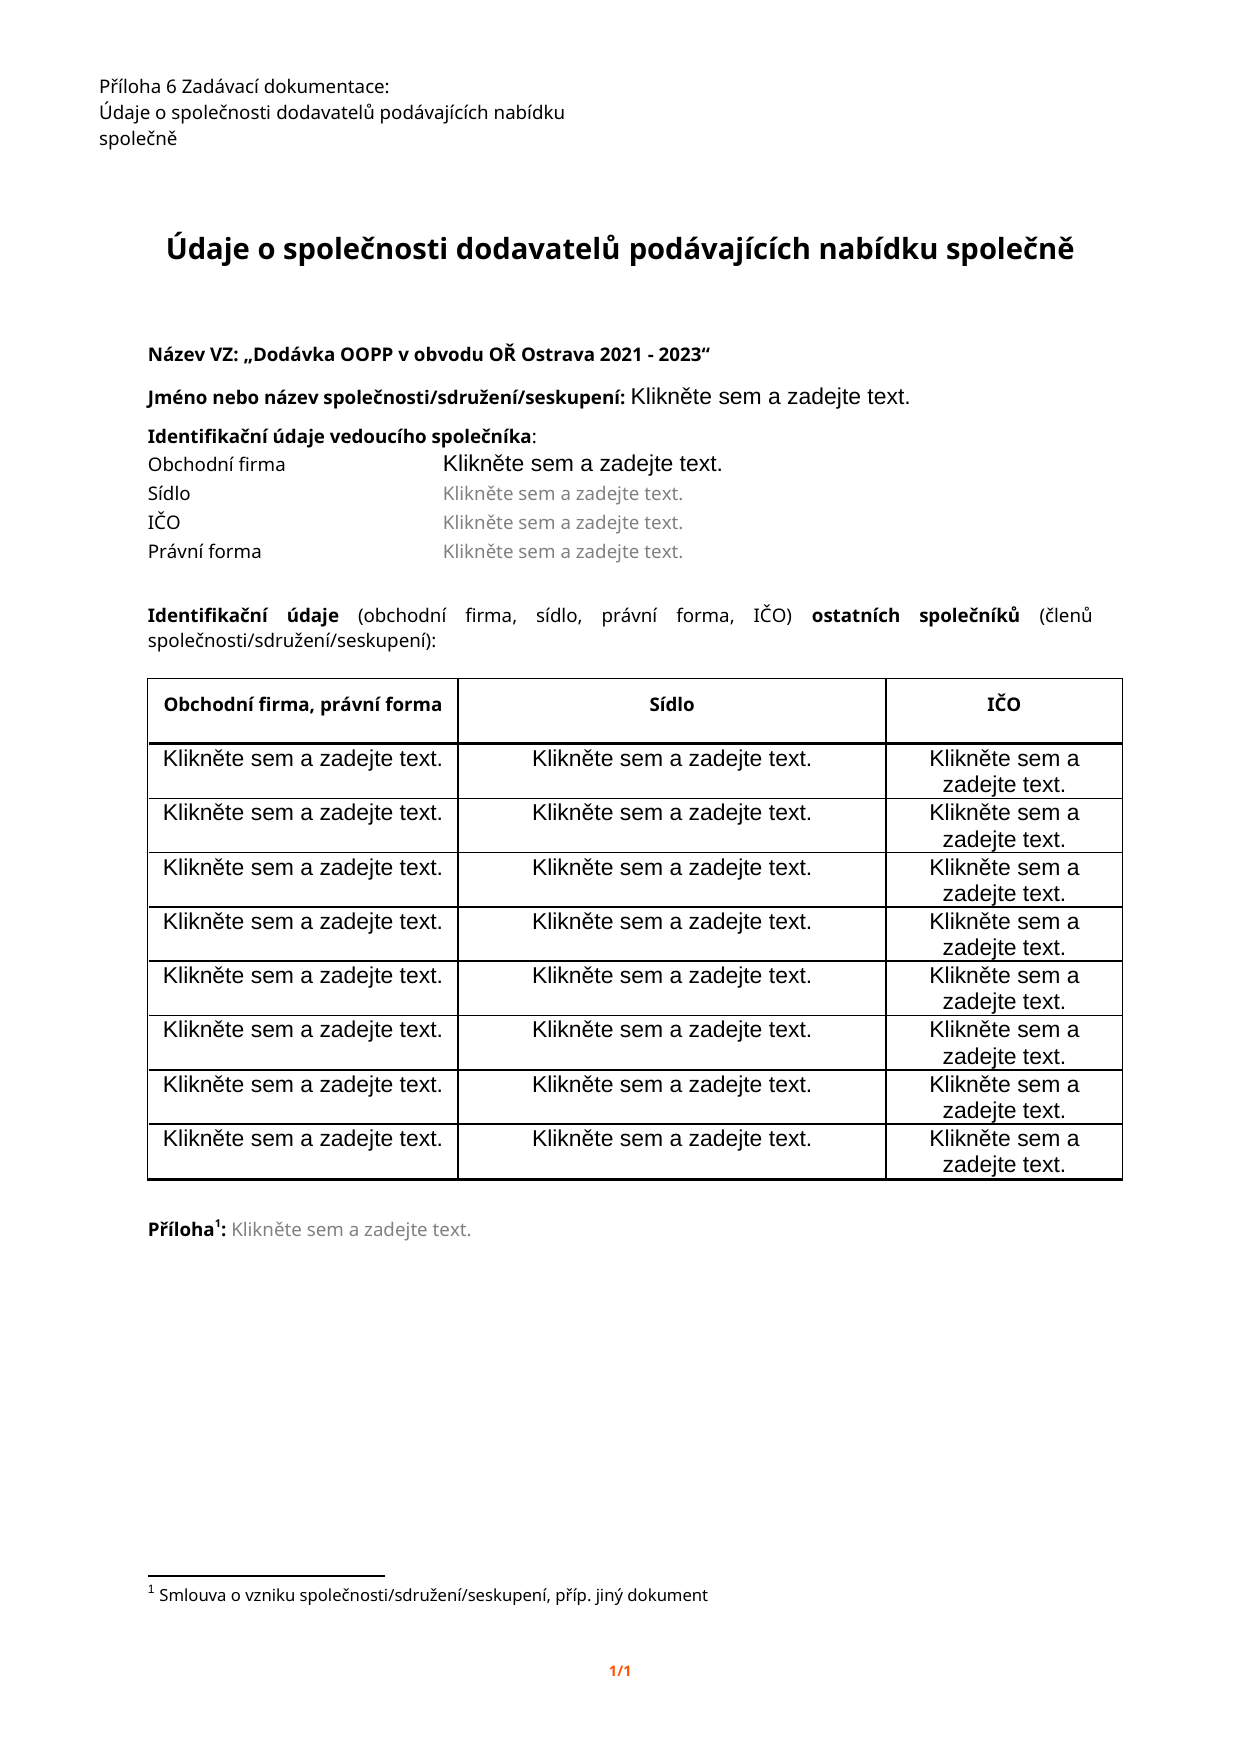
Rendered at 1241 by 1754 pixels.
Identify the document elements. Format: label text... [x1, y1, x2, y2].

text Název VZ: „Dodávka OOPP v obvodu OŘ Ostrava 2021 - 2023“ [148, 336, 1093, 367]
text Sídlo [148, 477, 1093, 506]
table_header Sídlo [459, 679, 885, 742]
text Jméno nebo název společnosti/sdružení/seskupení: [148, 380, 1093, 411]
title Údaje o společnosti dodavatelů podávajících nabídku společně [148, 228, 1093, 268]
text Příloha: [148, 1216, 1093, 1241]
table_header Obchodní firma, právní forma [148, 679, 457, 742]
text Právní forma [148, 535, 1093, 564]
text IČO [148, 506, 1093, 535]
table_header IČO [887, 679, 1122, 742]
text Identifikační údaje vedoucího společníka: [148, 423, 1093, 448]
text Identifikační údaje (obchodní firma, sídlo, právní forma, IČO) ostatních společníků (členů společnosti/sdružení/seskupení): [148, 602, 1093, 652]
text Obchodní firma [148, 448, 1093, 477]
